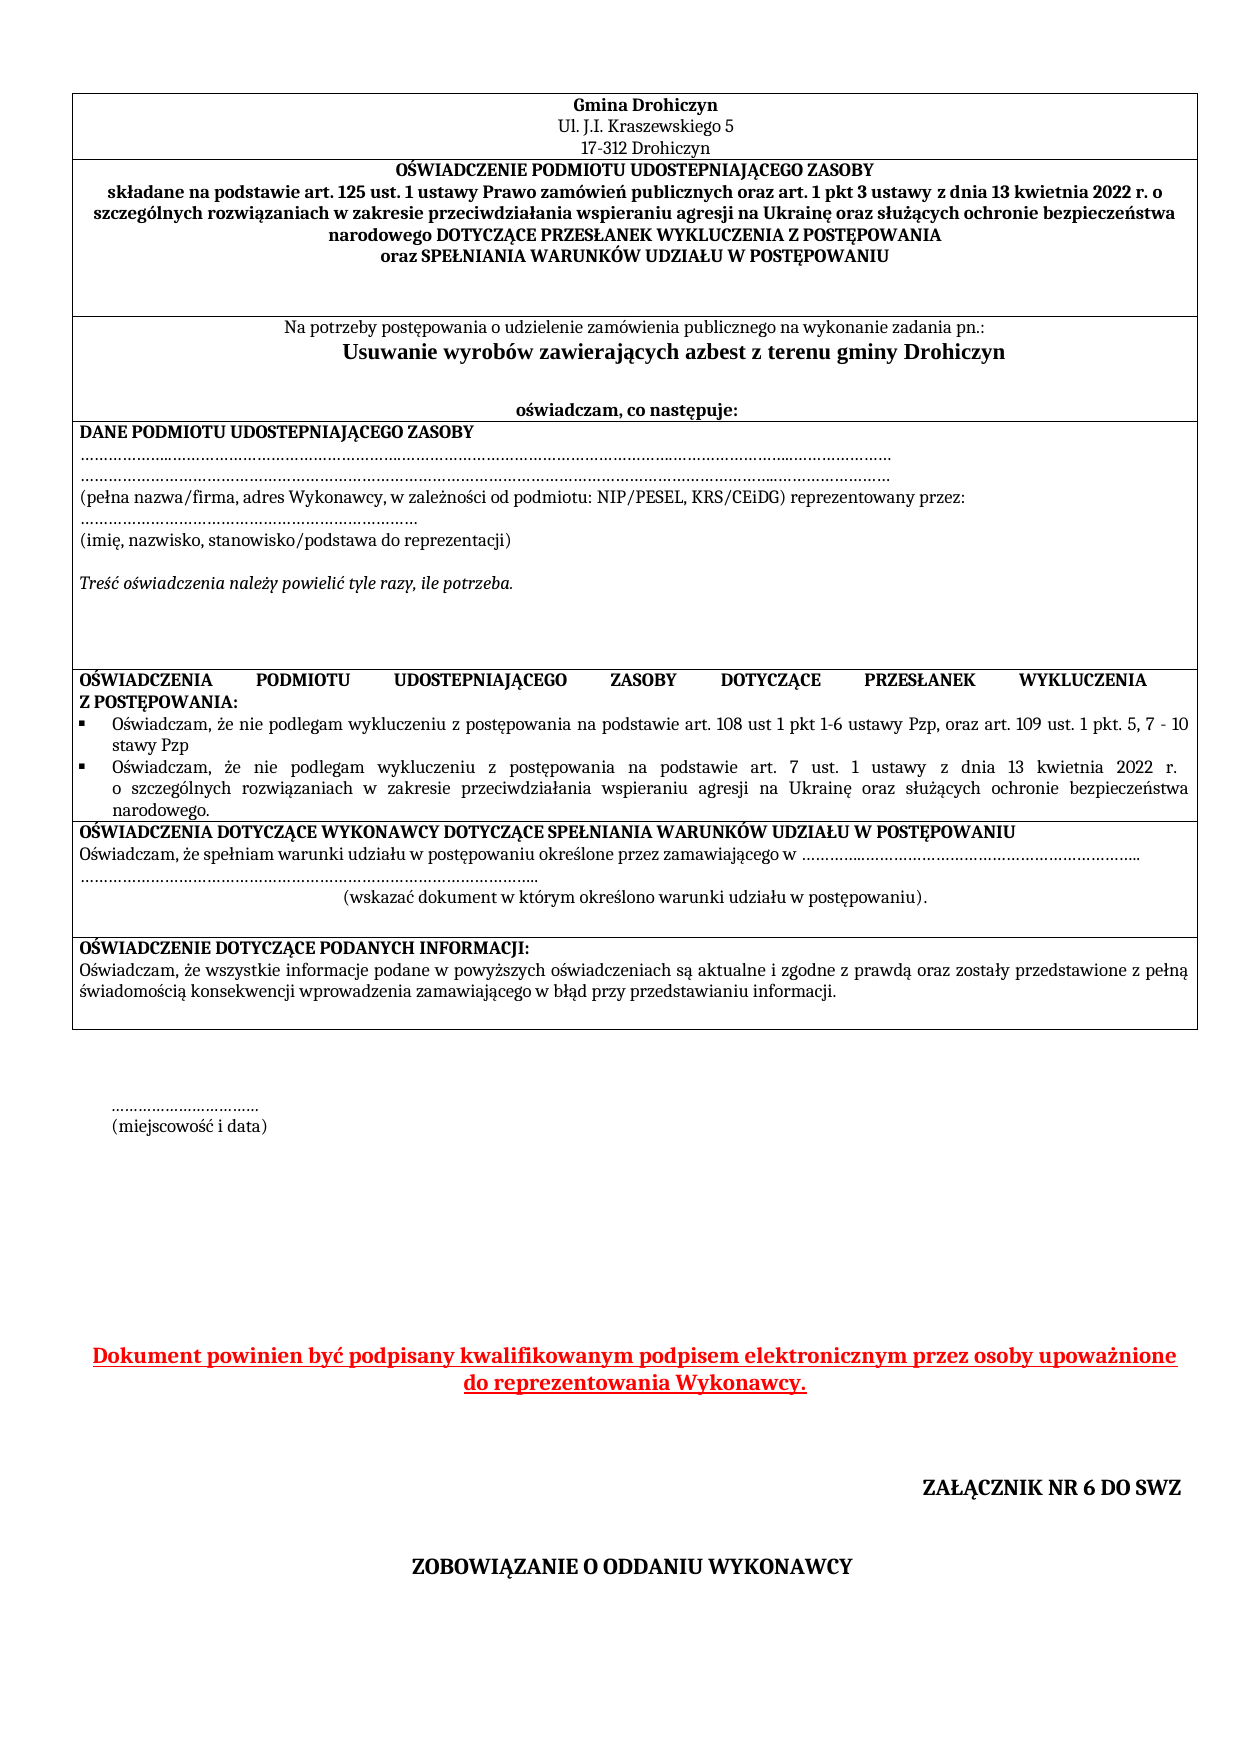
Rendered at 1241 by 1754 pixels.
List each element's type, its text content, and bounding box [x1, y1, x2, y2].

table_cell DANE PODMIOTU UDOSTEPNIAJĄCEGO ZASOBY ………………..………………………………………….………………………………………………….……………………..………………… …………………………………………………………………………………………………………………………………..…………………… (pełna nazwa/firma, adres Wykonawcy, w zależności od podmiotu: NIP/PESEL, KRS/CEiDG) reprezentowany przez: ……………………………………………………………… (imię, nazwisko, stanowisko/podstawa do reprezentacji) Treść oświadczenia należy powielić tyle razy, ile potrzeba. [73, 422, 1197, 669]
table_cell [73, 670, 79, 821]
table_header …………………………… (miejscowość i data) [100, 1094, 310, 1137]
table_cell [73, 94, 1197, 159]
table_cell OŚWIADCZENIE PODMIOTU UDOSTEPNIAJĄCEGO ZASOBY składane na podstawie art. 125 ust. 1 ustawy Prawo zamówień publicznych oraz art. 1 pkt 3 ustawy z dnia 13 kwietnia 2022 r. o szczególnych rozwiązaniach w zakresie przeciwdziałania wspieraniu agresji na Ukrainę oraz służących ochronie bezpieczeństwa narodowego DOTYCZĄCE PRZESŁANEK WYKLUCZENIA Z POSTĘPOWANIA oraz SPEŁNIANIA WARUNKÓW UDZIAŁU W POSTĘPOWANIU [73, 160, 1197, 316]
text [89, 1554, 1181, 1581]
table_cell OŚWIADCZENIA DOTYCZĄCE WYKONAWCY DOTYCZĄCE SPEŁNIANIA WARUNKÓW UDZIAŁU W POSTĘPOWANIU Oświadczam, że spełniam warunki udziału w postępowaniu określone przez zamawiającego w …………..…………………………………………………..…………………………………………………………………………………….. (wskazać dokument w którym określono warunki udziału w postępowaniu). [73, 822, 1197, 937]
table_cell OŚWIADCZENIE DOTYCZĄCE PODANYCH INFORMACJI: Oświadczam, że wszystkie informacje podane w powyższych oświadczeniach są aktualne i zgodne z prawdą oraz zostały przedstawione z pełną świadomością konsekwencji wprowadzenia zamawiającego w błąd przy przedstawianiu informacji. [73, 938, 1197, 1028]
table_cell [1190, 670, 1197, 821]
text Dokument powinien być podpisany kwalifikowanym podpisem elektronicznym przez osoby upoważnione do reprezentowania Wykonawcy. [89, 1343, 1181, 1396]
table_cell Na potrzeby postępowania o udzielenie zamówienia publicznego na wykonanie zadania pn.: Usuwanie wyrobów zawierających azbest z terenu gminy Drohiczyn oświadczam, co następuje: [73, 317, 1197, 421]
text ZAŁĄCZNIK NR 6 DO SWZ [159, 1475, 1181, 1501]
